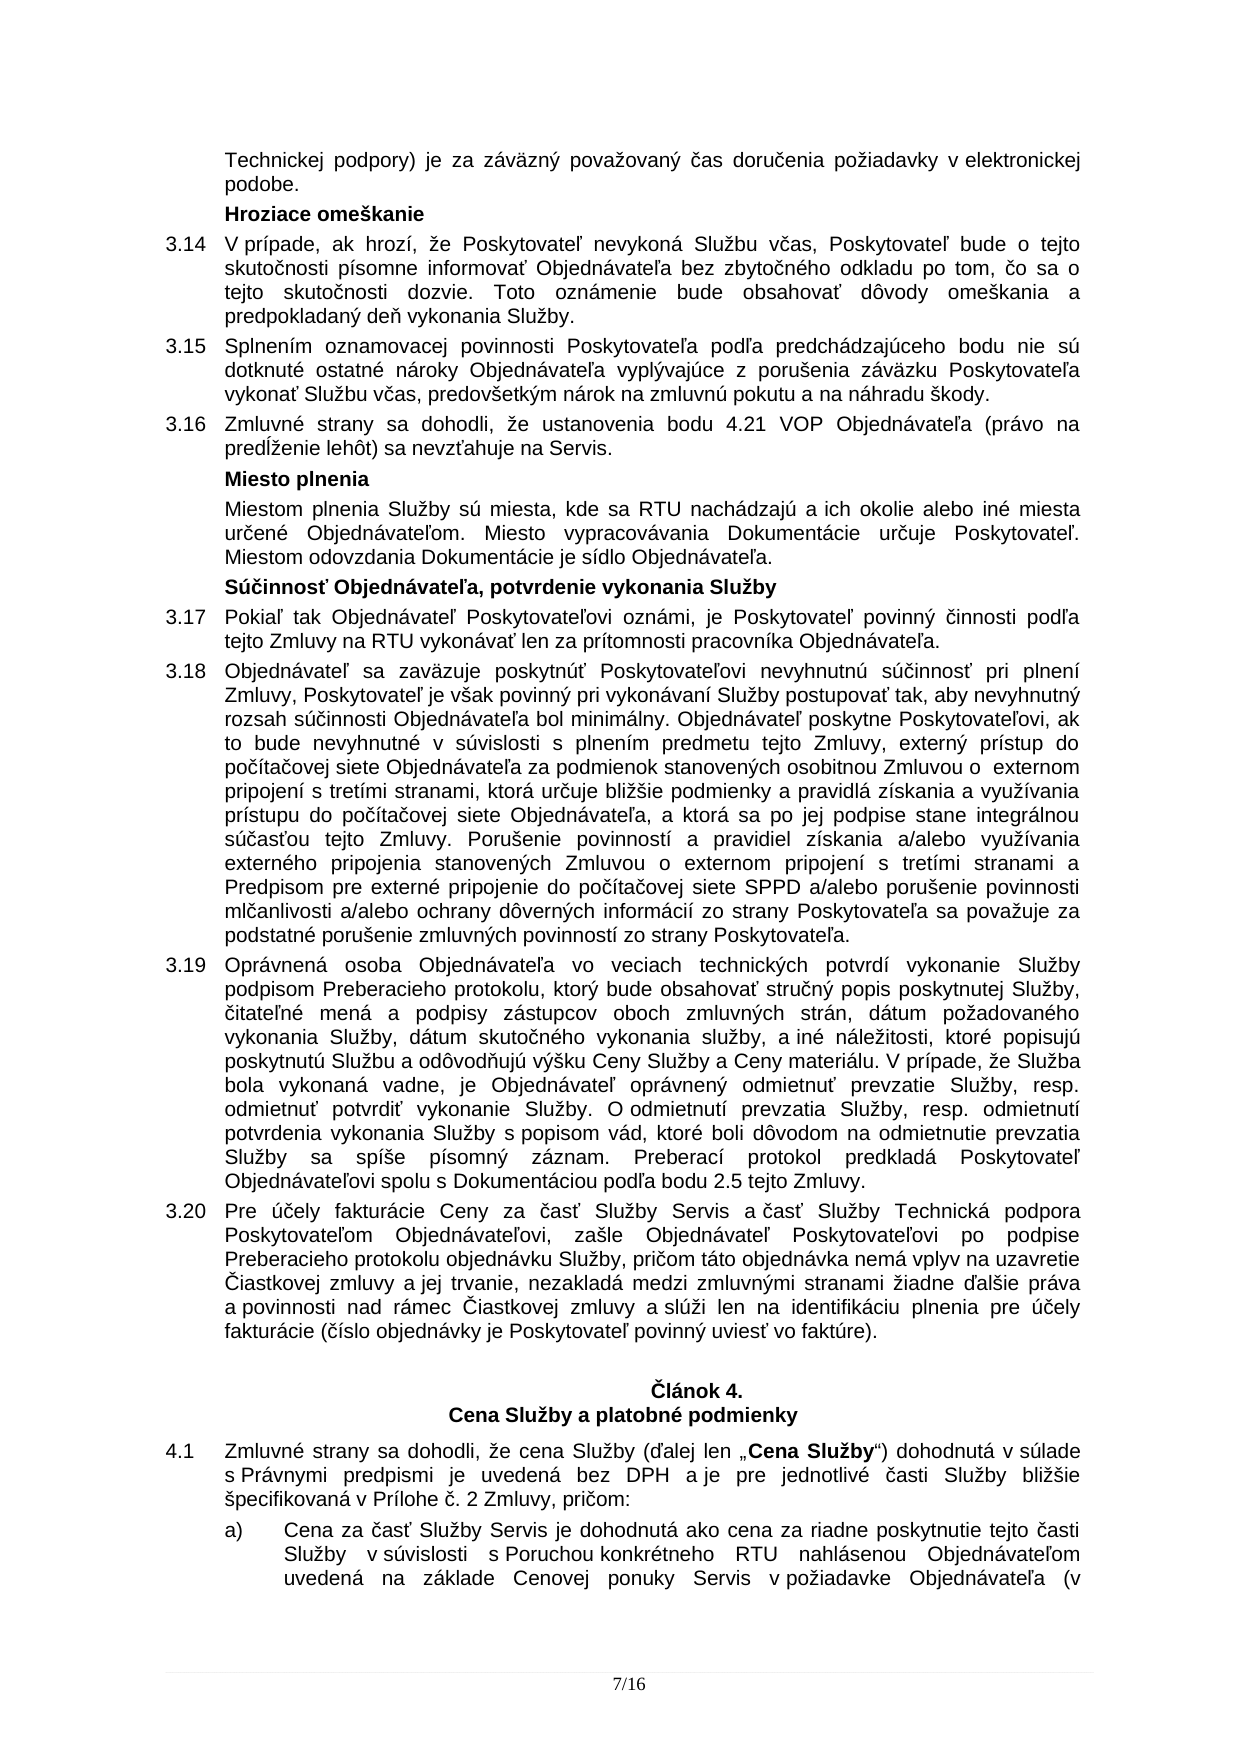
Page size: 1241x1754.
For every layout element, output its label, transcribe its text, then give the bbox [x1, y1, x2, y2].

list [165, 148, 1081, 196]
list Pre účely fakturácie Ceny za časť Služby Servis a časť Služby Technická podpora Poskytovateľom Objednávateľovi, zašle Objednávateľ Poskytovateľovi po podpise Preberacieho protokolu objednávku Služby, pričom táto objednávka nemá vplyv na uzavretie Čiastkovej zmluvy a jej trvanie, nezakladá medzi zmluvnými stranami žiadne ďalšie práva a povinnosti nad rámec Čiastkovej zmluvy a slúži len na identifikáciu plnenia pre účely fakturácie (číslo objednávky je Poskytovateľ povinný uviesť vo faktúre). [165, 1199, 1081, 1342]
list Zmluvné strany sa dohodli, že ustanovenia bodu 4.21 VOP Objednávateľa (právo na predĺženie lehôt) sa nevzťahuje na Servis. [165, 412, 1081, 460]
text Cena Služby a platobné podmienky [165, 1403, 1081, 1427]
text Súčinnosť Objednávateľa, potvrdenie vykonania Služby [224, 575, 1081, 599]
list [224, 1517, 1081, 1589]
list Splnením oznamovacej povinnosti Poskytovateľa podľa predchádzajúceho bodu nie sú dotknuté ostatné nároky Objednávateľa vyplývajúce z porušenia záväzku Poskytovateľa vykonať Službu včas, predovšetkým nárok na zmluvnú pokutu a na náhradu škody. [165, 334, 1081, 406]
list V prípade, ak hrozí, že Poskytovateľ nevykoná Službu včas, Poskytovateľ bude o tejto skutočnosti písomne informovať Objednávateľa bez zbytočného odkladu po tom, čo sa o tejto skutočnosti dozvie. Toto oznámenie bude obsahovať dôvody omeškania a predpokladaný deň vykonania Služby. [165, 232, 1081, 328]
list Zmluvné strany sa dohodli, že cena Služby (ďalej len „Cena Služby“) dohodnutá v súlade s Právnymi predpismi je uvedená bez DPH a je pre jednotlivé časti Služby bližšie špecifikovaná v Prílohe č. 2 Zmluvy, pričom: [165, 1439, 1081, 1511]
list Objednávateľ sa zaväzuje poskytnúť Poskytovateľovi nevyhnutnú súčinnosť pri plnení Zmluvy, Poskytovateľ je však povinný pri vykonávaní Služby postupovať tak, aby nevyhnutný rozsah súčinnosti Objednávateľa bol minimálny. Objednávateľ poskytne Poskytovateľovi, ak to bude nevyhnutné v súvislosti s plnením predmetu tejto Zmluvy, externý prístup do počítačovej siete Objednávateľa za podmienok stanovených osobitnou Zmluvou o externom pripojení s tretími stranami, ktorá určuje bližšie podmienky a pravidlá získania a využívania prístupu do počítačovej siete Objednávateľa, a ktorá sa po jej podpise stane integrálnou súčasťou tejto Zmluvy. Porušenie povinností a pravidiel získania a/alebo využívania externého pripojenia stanovených Zmluvou o externom pripojení s tretími stranami a Predpisom pre externé pripojenie do počítačovej siete SPPD a/alebo porušenie povinnosti mlčanlivosti a/alebo ochrany dôverných informácií zo strany Poskytovateľa sa považuje za podstatné porušenie zmluvných povinností zo strany Poskytovateľa. [165, 659, 1081, 947]
list Oprávnená osoba Objednávateľa vo veciach technických potvrdí vykonanie Služby podpisom Preberacieho protokolu, ktorý bude obsahovať stručný popis poskytnutej Služby, čitateľné mená a podpisy zástupcov oboch zmluvných strán, dátum požadovaného vykonania Služby, dátum skutočného vykonania služby, a iné náležitosti, ktoré popisujú poskytnutú Službu a odôvodňujú výšku Ceny Služby a Ceny materiálu. V prípade, že Služba bola vykonaná vadne, je Objednávateľ oprávnený odmietnuť prevzatie Služby, resp. odmietnuť potvrdiť vykonanie Služby. O odmietnutí prevzatia Služby, resp. odmietnutí potvrdenia vykonania Služby s popisom vád, ktoré boli dôvodom na odmietnutie prevzatia Služby sa spíše písomný záznam. Preberací protokol predkladá Poskytovateľ Objednávateľovi spolu s Dokumentáciou podľa bodu 2.5 tejto Zmluvy. [165, 953, 1081, 1192]
text Hroziace omeškanie [224, 202, 1081, 226]
text Miestom plnenia Služby sú miesta, kde sa RTU nachádzajú a ich okolie alebo iné miesta určené Objednávateľom. Miesto vypracovávania Dokumentácie určuje Poskytovateľ. Miestom odovzdania Dokumentácie je sídlo Objednávateľa. [224, 497, 1081, 568]
list Pokiaľ tak Objednávateľ Poskytovateľovi oznámi, je Poskytovateľ povinný činnosti podľa tejto Zmluvy na RTU vykonávať len za prítomnosti pracovníka Objednávateľa. [165, 605, 1081, 653]
text Miesto plnenia [224, 466, 1081, 490]
